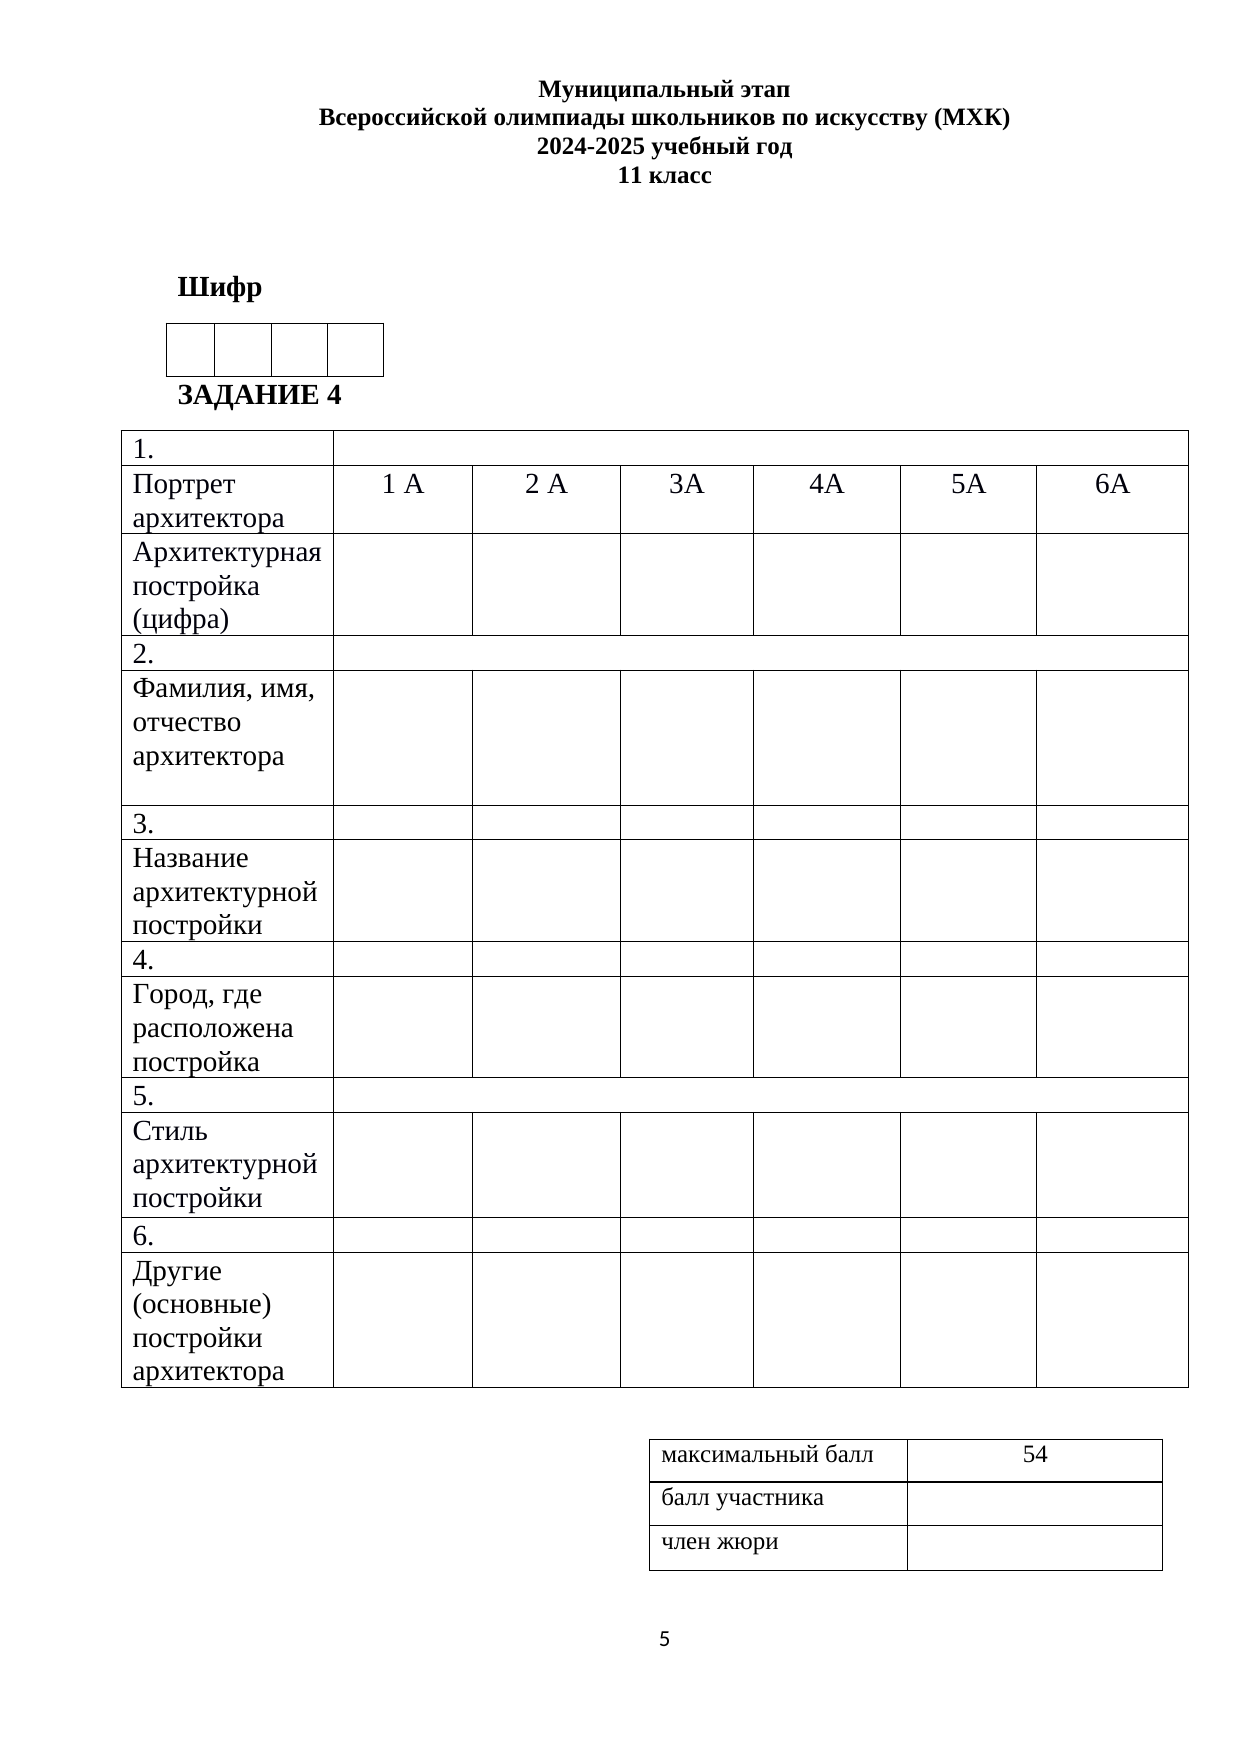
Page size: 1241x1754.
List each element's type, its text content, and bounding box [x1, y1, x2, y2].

table_cell Город, где расположена постройка [122, 977, 333, 1077]
table_cell 3А [621, 466, 753, 533]
table_cell Название архитектурной постройки [122, 840, 333, 941]
table_cell [334, 1078, 1188, 1112]
table_cell [621, 671, 753, 805]
table_cell [908, 1526, 1162, 1569]
table_header [215, 324, 271, 376]
table_cell [334, 942, 472, 976]
table_cell Фамилия, имя, отчество архитектора [122, 671, 333, 805]
table_cell Портрет архитектора [122, 466, 333, 533]
table_cell [473, 1253, 620, 1387]
table_header [167, 324, 214, 376]
table_cell 3. [122, 806, 333, 839]
table_cell [621, 806, 753, 839]
table_header [272, 324, 327, 376]
table_cell 5. [122, 1078, 333, 1112]
table_cell [334, 534, 472, 635]
table_header [334, 431, 1188, 465]
table_cell [754, 671, 900, 805]
table_cell [901, 840, 1036, 941]
table_cell 1 А [334, 466, 472, 533]
table_cell [901, 1218, 1036, 1252]
table_cell 5А [901, 466, 1036, 533]
table_cell 2 А [473, 466, 620, 533]
table_cell [901, 1113, 1036, 1217]
table_cell [334, 806, 472, 839]
table_cell [1037, 942, 1188, 976]
table_cell 6. [122, 1218, 333, 1252]
table_cell [334, 671, 472, 805]
table_header [328, 324, 383, 376]
table_cell [621, 1218, 753, 1252]
table_cell [334, 1218, 472, 1252]
table_cell 6А [1037, 466, 1188, 533]
table_cell [1037, 977, 1188, 1077]
table_cell [473, 1113, 620, 1217]
table_cell [754, 1253, 900, 1387]
table_cell [1037, 671, 1188, 805]
table_cell [901, 534, 1036, 635]
table_cell Архитектурная постройка (цифра) [122, 534, 333, 635]
table_cell [1037, 806, 1188, 839]
table_cell [754, 1218, 900, 1252]
table_header максимальный балл [650, 1440, 907, 1481]
table_cell [473, 1218, 620, 1252]
text ЗАДАНИЕ 4 [177, 377, 1152, 411]
table_cell [1037, 1253, 1188, 1387]
table_cell [473, 806, 620, 839]
table_cell [1037, 1218, 1188, 1252]
table_cell [334, 1253, 472, 1387]
table_cell [334, 977, 472, 1077]
table_cell [754, 977, 900, 1077]
table_cell [473, 840, 620, 941]
table_cell [334, 1113, 472, 1217]
table_cell [621, 534, 753, 635]
table_cell [908, 1483, 1162, 1525]
table_cell член жюри [650, 1526, 907, 1569]
table_cell [334, 636, 1188, 669]
text Шифр [177, 269, 1152, 303]
table_cell [901, 977, 1036, 1077]
table_cell Стиль архитектурной постройки [122, 1113, 333, 1217]
table_cell [473, 942, 620, 976]
table_cell [473, 534, 620, 635]
table_cell [1037, 1113, 1188, 1217]
table_header 54 [908, 1440, 1162, 1481]
table_cell [901, 942, 1036, 976]
table_cell [901, 1253, 1036, 1387]
table_cell [621, 977, 753, 1077]
table_cell [754, 806, 900, 839]
table_cell [901, 806, 1036, 839]
table_cell [754, 840, 900, 941]
table_cell [621, 1113, 753, 1217]
table_cell [754, 1113, 900, 1217]
table_cell [901, 671, 1036, 805]
table_cell [621, 942, 753, 976]
table_cell [473, 671, 620, 805]
table_cell [754, 942, 900, 976]
table_cell [334, 840, 472, 941]
table_cell [1037, 534, 1188, 635]
table_cell 4А [754, 466, 900, 533]
table_cell Другие (основные) постройки архитектора [122, 1253, 333, 1387]
table_cell балл участника [650, 1483, 907, 1525]
table_cell [621, 1253, 753, 1387]
table_cell [621, 840, 753, 941]
table_header 1. [122, 431, 333, 465]
table_cell [473, 977, 620, 1077]
table_cell 2. [122, 636, 333, 669]
table_cell [1037, 840, 1188, 941]
table_cell [754, 534, 900, 635]
table_cell 4. [122, 942, 333, 976]
